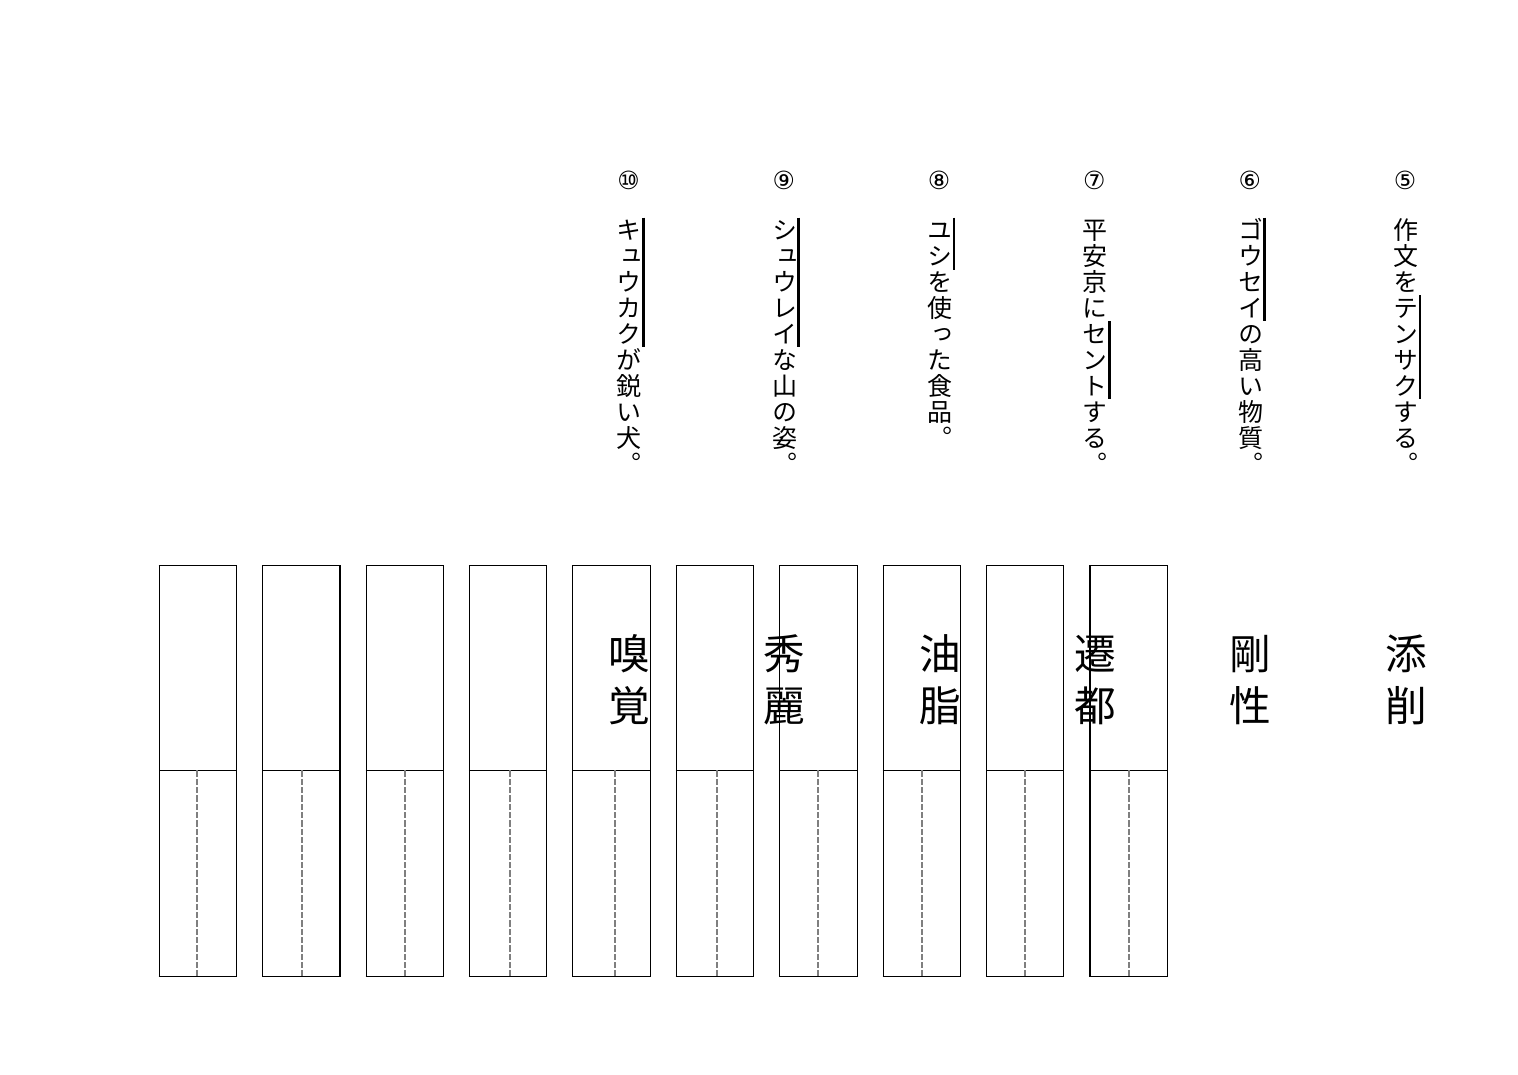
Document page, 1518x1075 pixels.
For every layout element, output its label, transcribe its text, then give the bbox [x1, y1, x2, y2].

text ⑩キュウカクが鋭い犬。 嗅覚 [578, 166, 681, 969]
text ⑨シュウレイな山の姿。 秀麗 [733, 166, 836, 969]
text ⑦平安京にセントする。 遷都 [1043, 166, 1147, 969]
text ⑧ユシを使った食品。 油脂 [888, 166, 992, 969]
text ⑤作文をテンサクする。 添削 [1354, 166, 1458, 969]
text ⑥ゴウセイの高い物質。 剛性 [1199, 166, 1302, 969]
